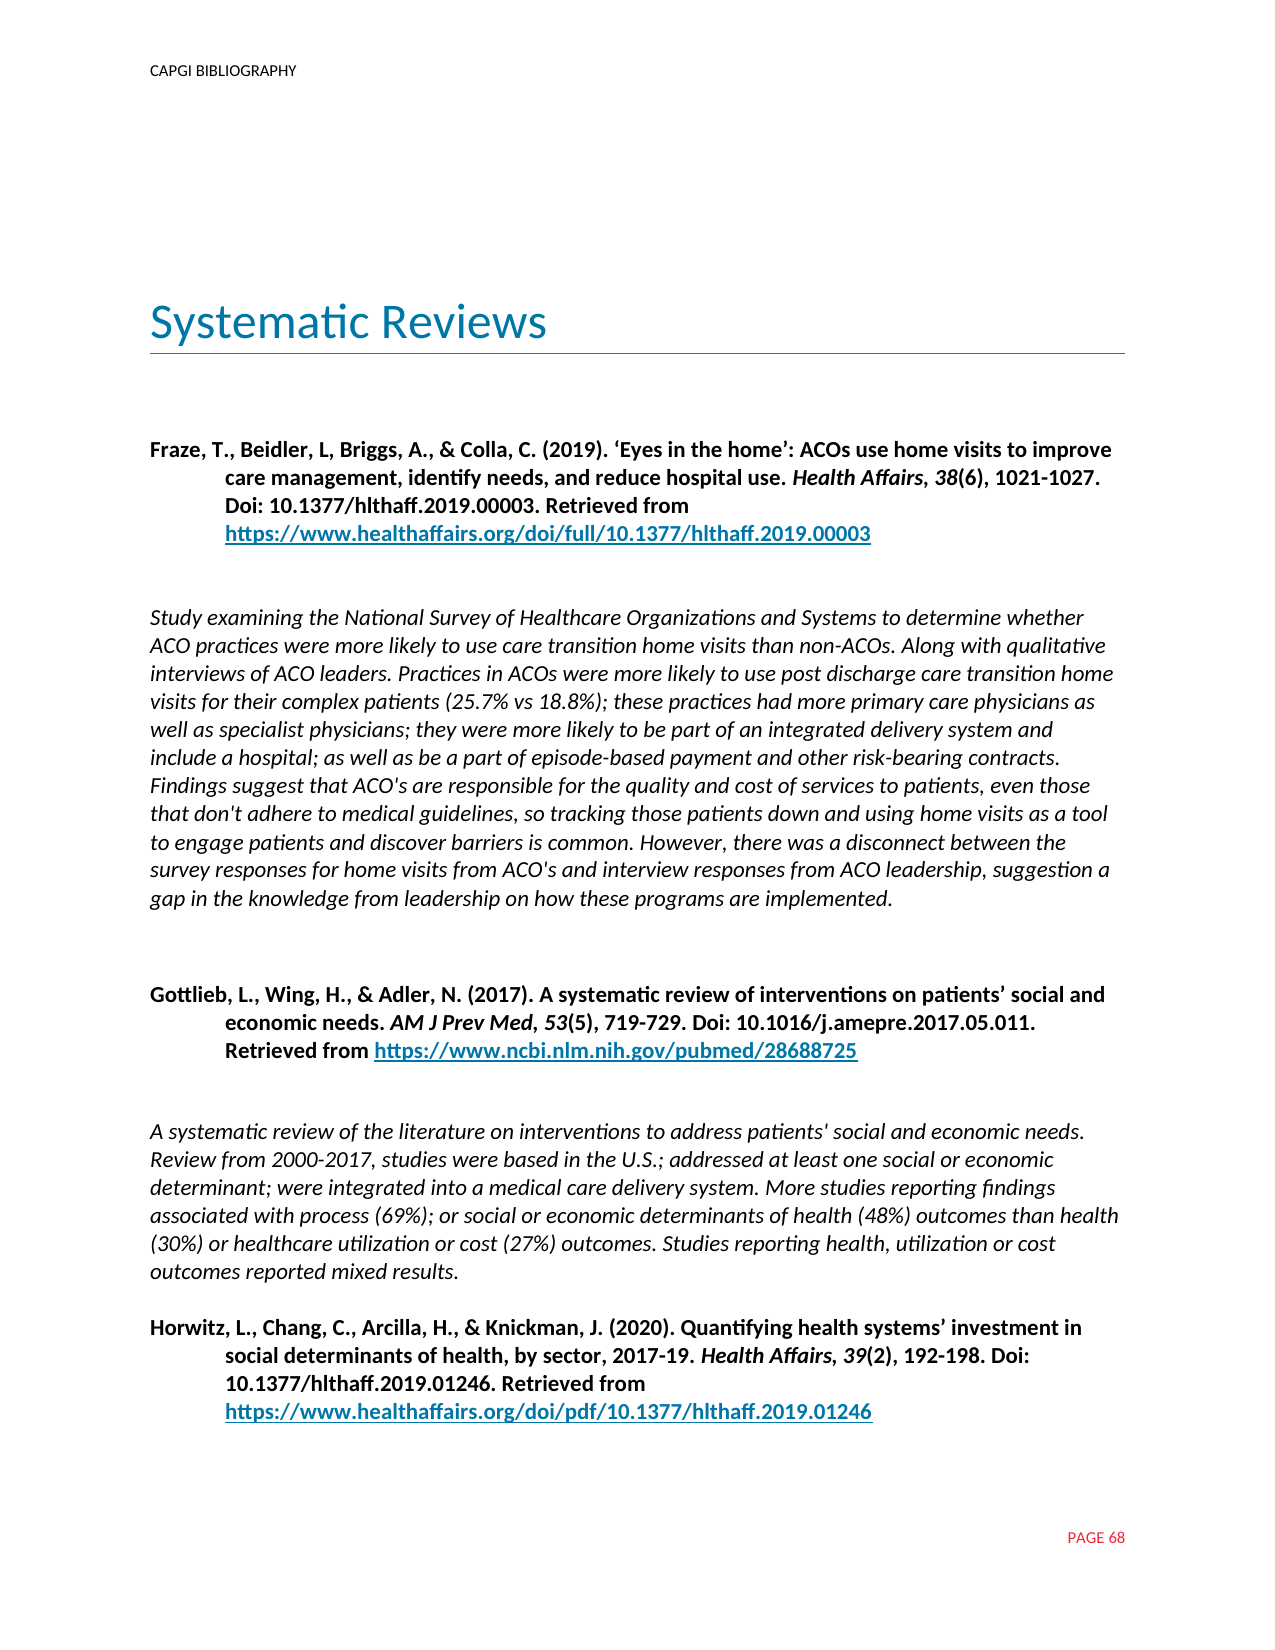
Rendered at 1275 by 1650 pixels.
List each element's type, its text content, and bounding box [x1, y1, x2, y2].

text Study examining the National Survey of Healthcare Organizations and Systems to determine whether ACO practices were more likely to use care transition home visits than non-ACOs. Along with qualitative interviews of ACO leaders. Practices in ACOs were more likely to use post discharge care transition home visits for their complex patients (25.7% vs 18.8%); these practices had more primary care physicians as well as specialist physicians; they were more likely to be part of an integrated delivery system and include a hospital; as well as be a part of episode-based payment and other risk-bearing contracts. Findings suggest that ACO's are responsible for the quality and cost of services to patients, even those that don't adhere to medical guidelines, so tracking those patients down and using home visits as a tool to engage patients and discover barriers is common. However, there was a disconnect between the survey responses for home visits from ACO's and interview responses from ACO leadership, suggestion a gap in the knowledge from leadership on how these programs are implemented. [150, 603, 1125, 912]
text Horwitz, L., Chang, C., Arcilla, H., & Knickman, J. (2020). Quantifying health systems’ investment in social determinants of health, by sector, 2017-19. Health Affairs, 39(2), 192-198. Doi: 10.1377/hlthaff.2019.01246. Retrieved from https://www.healthaffairs.org/doi/pdf/10.1377/hlthaff.2019.01246 [150, 1313, 1125, 1426]
text Fraze, T., Beidler, L, Briggs, A., & Colla, C. (2019). ‘Eyes in the home’: ACOs use home visits to improve care management, identify needs, and reduce hospital use. Health Affairs, 38(6), 1021-1027. Doi: 10.1377/hlthaff.2019.00003. Retrieved from https://www.healthaffairs.org/doi/full/10.1377/hlthaff.2019.00003 [150, 435, 1125, 547]
text A systematic review of the literature on interventions to address patients' social and economic needs. Review from 2000-2017, studies were based in the U.S.; addressed at least one social or economic determinant; were integrated into a medical care delivery system. More studies reporting findings associated with process (69%); or social or economic determinants of health (48%) outcomes than health (30%) or healthcare utilization or cost (27%) outcomes. Studies reporting health, utilization or cost outcomes reported mixed results. [150, 1117, 1125, 1285]
text Gottlieb, L., Wing, H., & Adler, N. (2017). A systematic review of interventions on patients’ social and economic needs. AM J Prev Med, 53(5), 719-729. Doi: 10.1016/j.amepre.2017.05.011. Retrieved from https://www.ncbi.nlm.nih.gov/pubmed/28688725 [150, 980, 1125, 1064]
subtitle Systematic Reviews [150, 290, 1125, 353]
